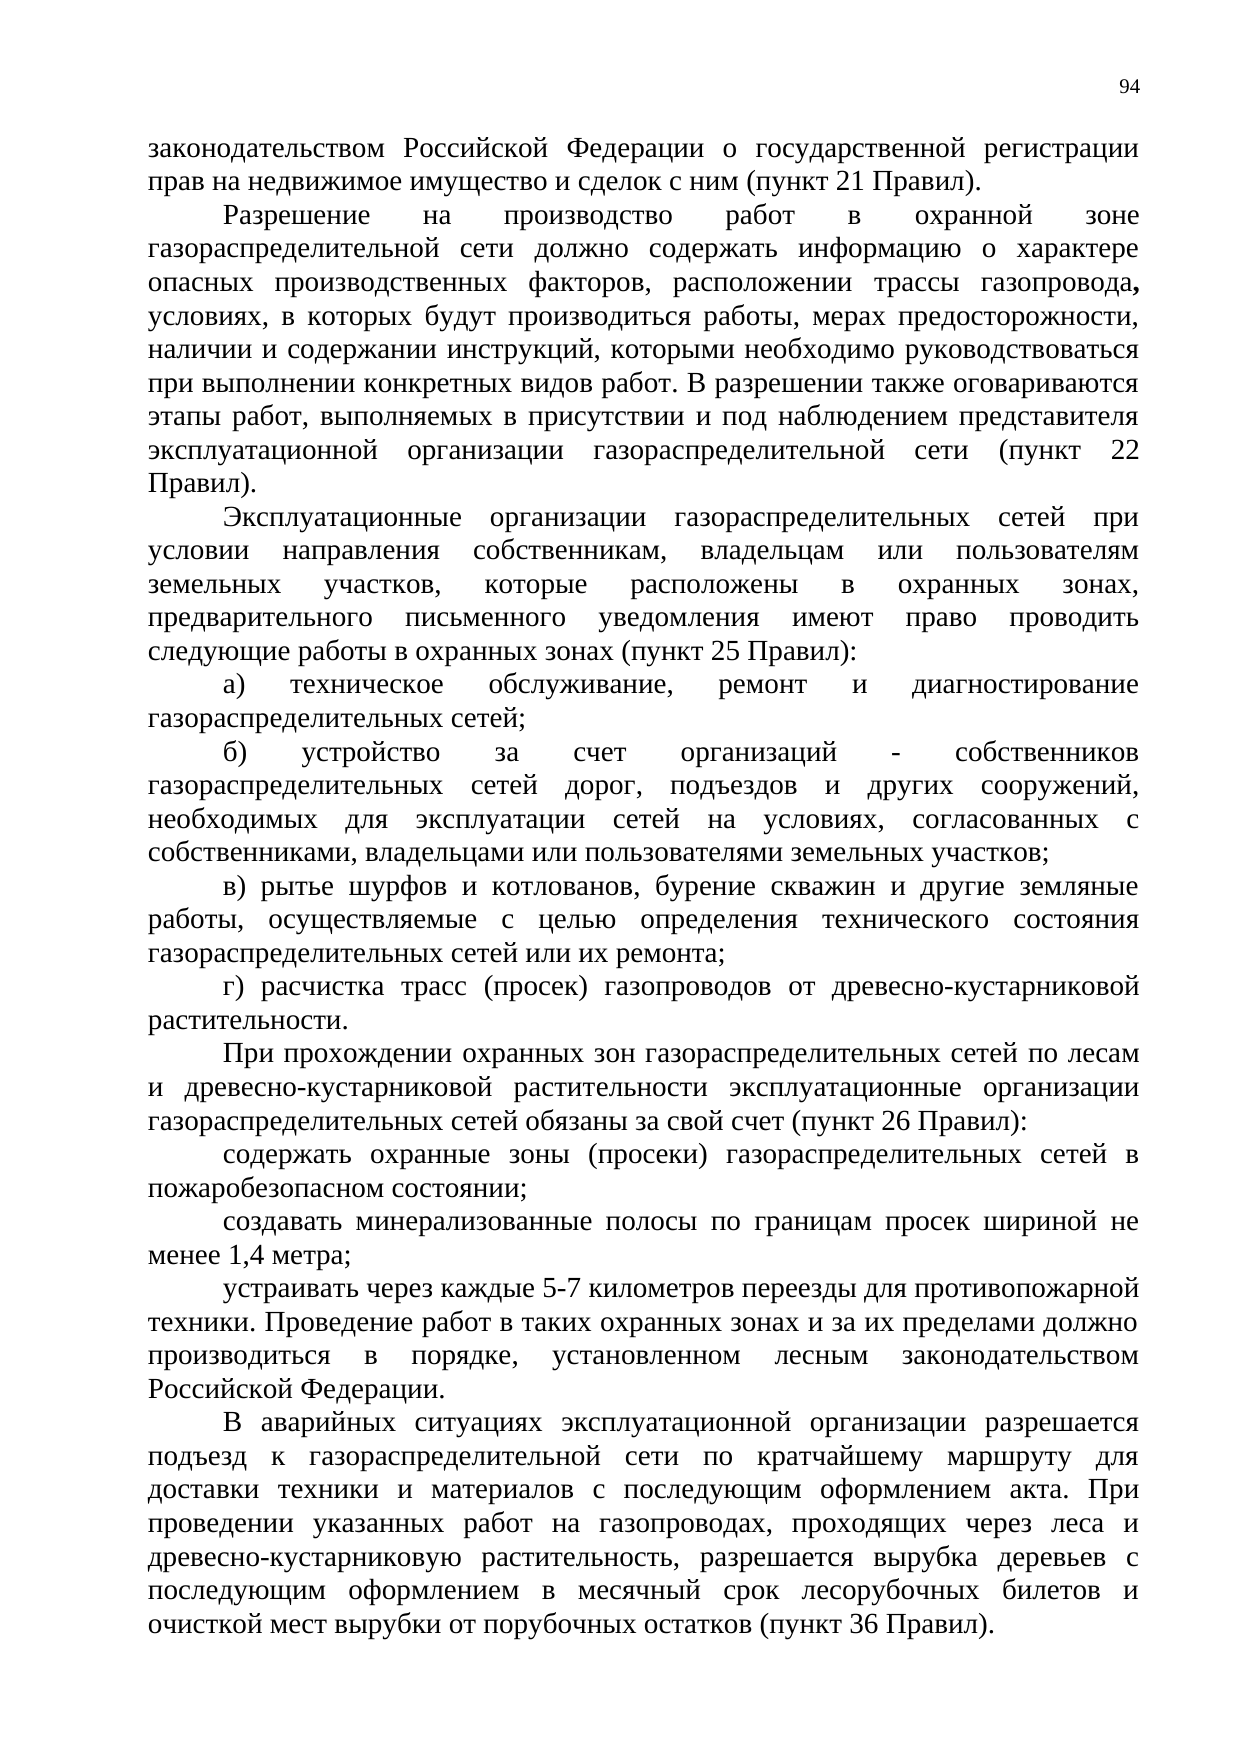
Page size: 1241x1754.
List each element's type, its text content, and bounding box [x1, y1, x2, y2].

text Разрешение на производство работ в охранной зоне газораспределительной сети должно содержать информацию о характере опасных производственных факторов, расположении трассы газопровода, условиях, в которых будут производиться работы, мерах предосторожности, наличии и содержании инструкций, которыми необходимо руководствоваться при выполнении конкретных видов работ. В разрешении также оговариваются этапы работ, выполняемых в присутствии и под наблюдением представителя эксплуатационной организации газораспределительной сети (пункт 22 Правил). [148, 197, 1140, 499]
text содержать охранные зоны (просеки) газораспределительных сетей в пожаробезопасном состоянии; [148, 1136, 1140, 1203]
text в) рытье шурфов и котлованов, бурение скважин и другие земляные работы, осуществляемые с целью определения технического состояния газораспределительных сетей или их ремонта; [148, 868, 1140, 968]
text а) техническое обслуживание, ремонт и диагностирование газораспределительных сетей; [148, 667, 1140, 734]
text При прохождении охранных зон газораспределительных сетей по лесам и древесно-кустарниковой растительности эксплуатационные организации газораспределительных сетей обязаны за свой счет (пункт 26 Правил): [148, 1036, 1140, 1136]
text В аварийных ситуациях эксплуатационной организации разрешается подъезд к газораспределительной сети по кратчайшему маршруту для доставки техники и материалов с последующим оформлением акта. При проведении указанных работ на газопроводах, проходящих через леса и древесно-кустарниковую растительность, разрешается вырубка деревьев с последующим оформлением в месячный срок лесорубочных билетов и очисткой мест вырубки от порубочных остатков (пункт 36 Правил). [148, 1404, 1140, 1639]
text создавать минерализованные полосы по границам просек шириной не менее 1,4 метра; [148, 1203, 1140, 1270]
text устраивать через каждые 5-7 километров переезды для противопожарной техники. Проведение работ в таких охранных зонах и за их пределами должно производиться в порядке, установленном лесным законодательством Российской Федерации. [148, 1270, 1140, 1404]
text Эксплуатационные организации газораспределительных сетей при условии направления собственникам, владельцам или пользователям земельных участков, которые расположены в охранных зонах, предварительного письменного уведомления имеют право проводить следующие работы в охранных зонах (пункт 25 Правил): [148, 499, 1140, 667]
text б) устройство за счет организаций - собственников газораспределительных сетей дорог, подъездов и других сооружений, необходимых для эксплуатации сетей на условиях, согласованных с собственниками, владельцами или пользователями земельных участков; [148, 734, 1140, 868]
text г) расчистка трасс (просек) газопроводов от древесно-кустарниковой растительности. [148, 968, 1140, 1036]
